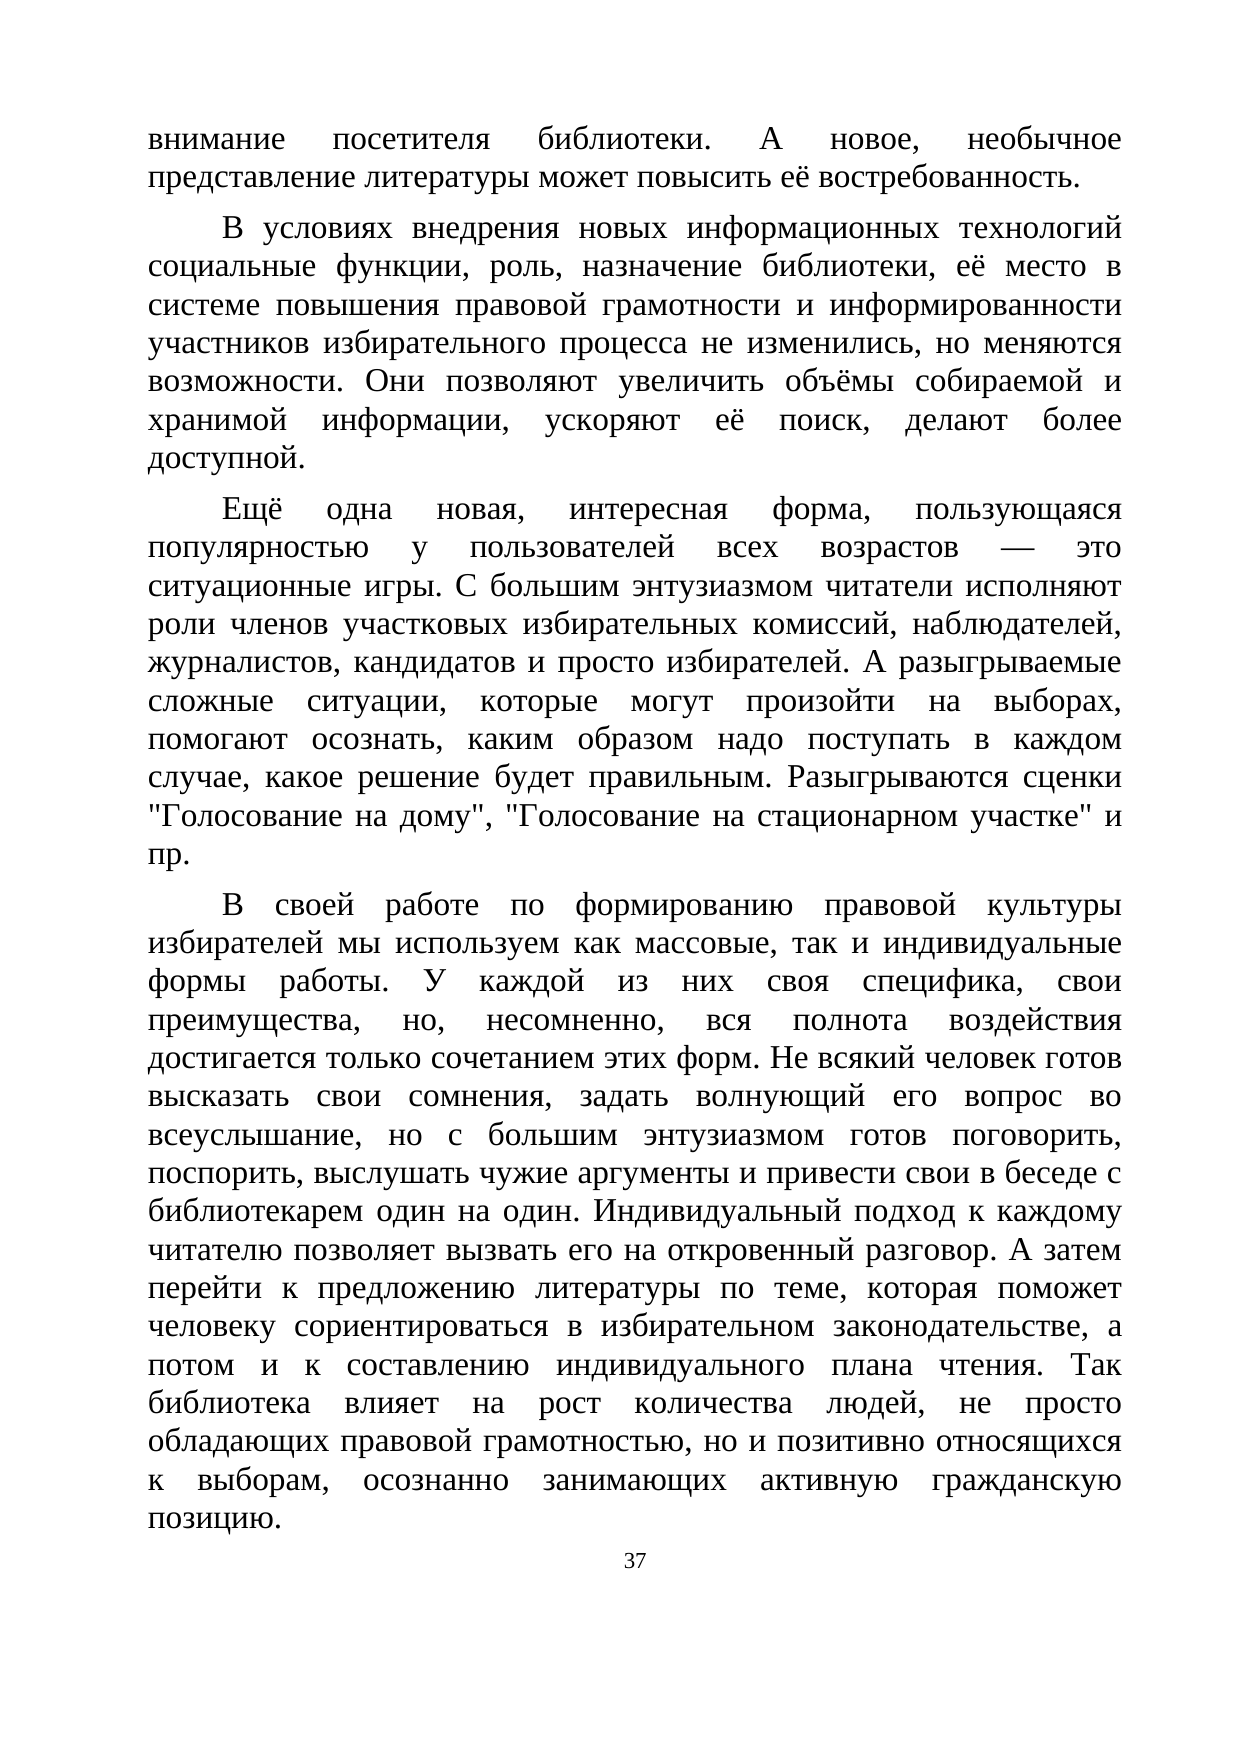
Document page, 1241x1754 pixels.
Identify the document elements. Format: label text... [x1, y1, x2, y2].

text Ещё одна новая, интересная форма, пользующаяся популярностью у пользователей всех возрастов — это ситуационные игры. С большим энтузиазмом читатели исполняют роли членов участковых избирательных комиссий, наблюдателей, журналистов, кандидатов и просто избирателей. А разыгрываемые сложные ситуации, которые могут произойти на выборах, помогают осознать, каким образом надо поступать в каждом случае, какое решение будет правильным. Разыгрываются сценки "Голосование на дому", "Голосование на стационарном участке" и пр. [148, 488, 1122, 871]
text В своей работе по формированию правовой культуры избирателей мы используем как массовые, так и индивидуальные формы работы. У каждой из них своя специфика, свои преимущества, но, несомненно, вся полнота воздействия достигается только сочетанием этих форм. Не всякий человек готов высказать свои сомнения, задать волнующий его вопрос во всеуслышание, но с большим энтузиазмом готов поговорить, поспорить, выслушать чужие аргументы и привести свои в беседе с библиотекарем один на один. Индивидуальный подход к каждому читателю позволяет вызвать его на откровенный разговор. А затем перейти к предложению литературы по теме, которая поможет человеку сориентироваться в избирательном законодательстве, а потом и к составлению индивидуального плана чтения. Так библиотека влияет на рост количества людей, не просто обладающих правовой грамотностью, но и позитивно относящихся к выборам, осознанно занимающих активную гражданскую позицию. [148, 884, 1122, 1536]
text В условиях внедрения новых информационных технологий социальные функции, роль, назначение библиотеки, её место в системе повышения правовой грамотности и информированности участников избирательного процесса не изменились, но меняются возможности. Они позволяют увеличить объёмы собираемой и хранимой информации, ускоряют её поиск, делают более доступной. [148, 207, 1122, 476]
